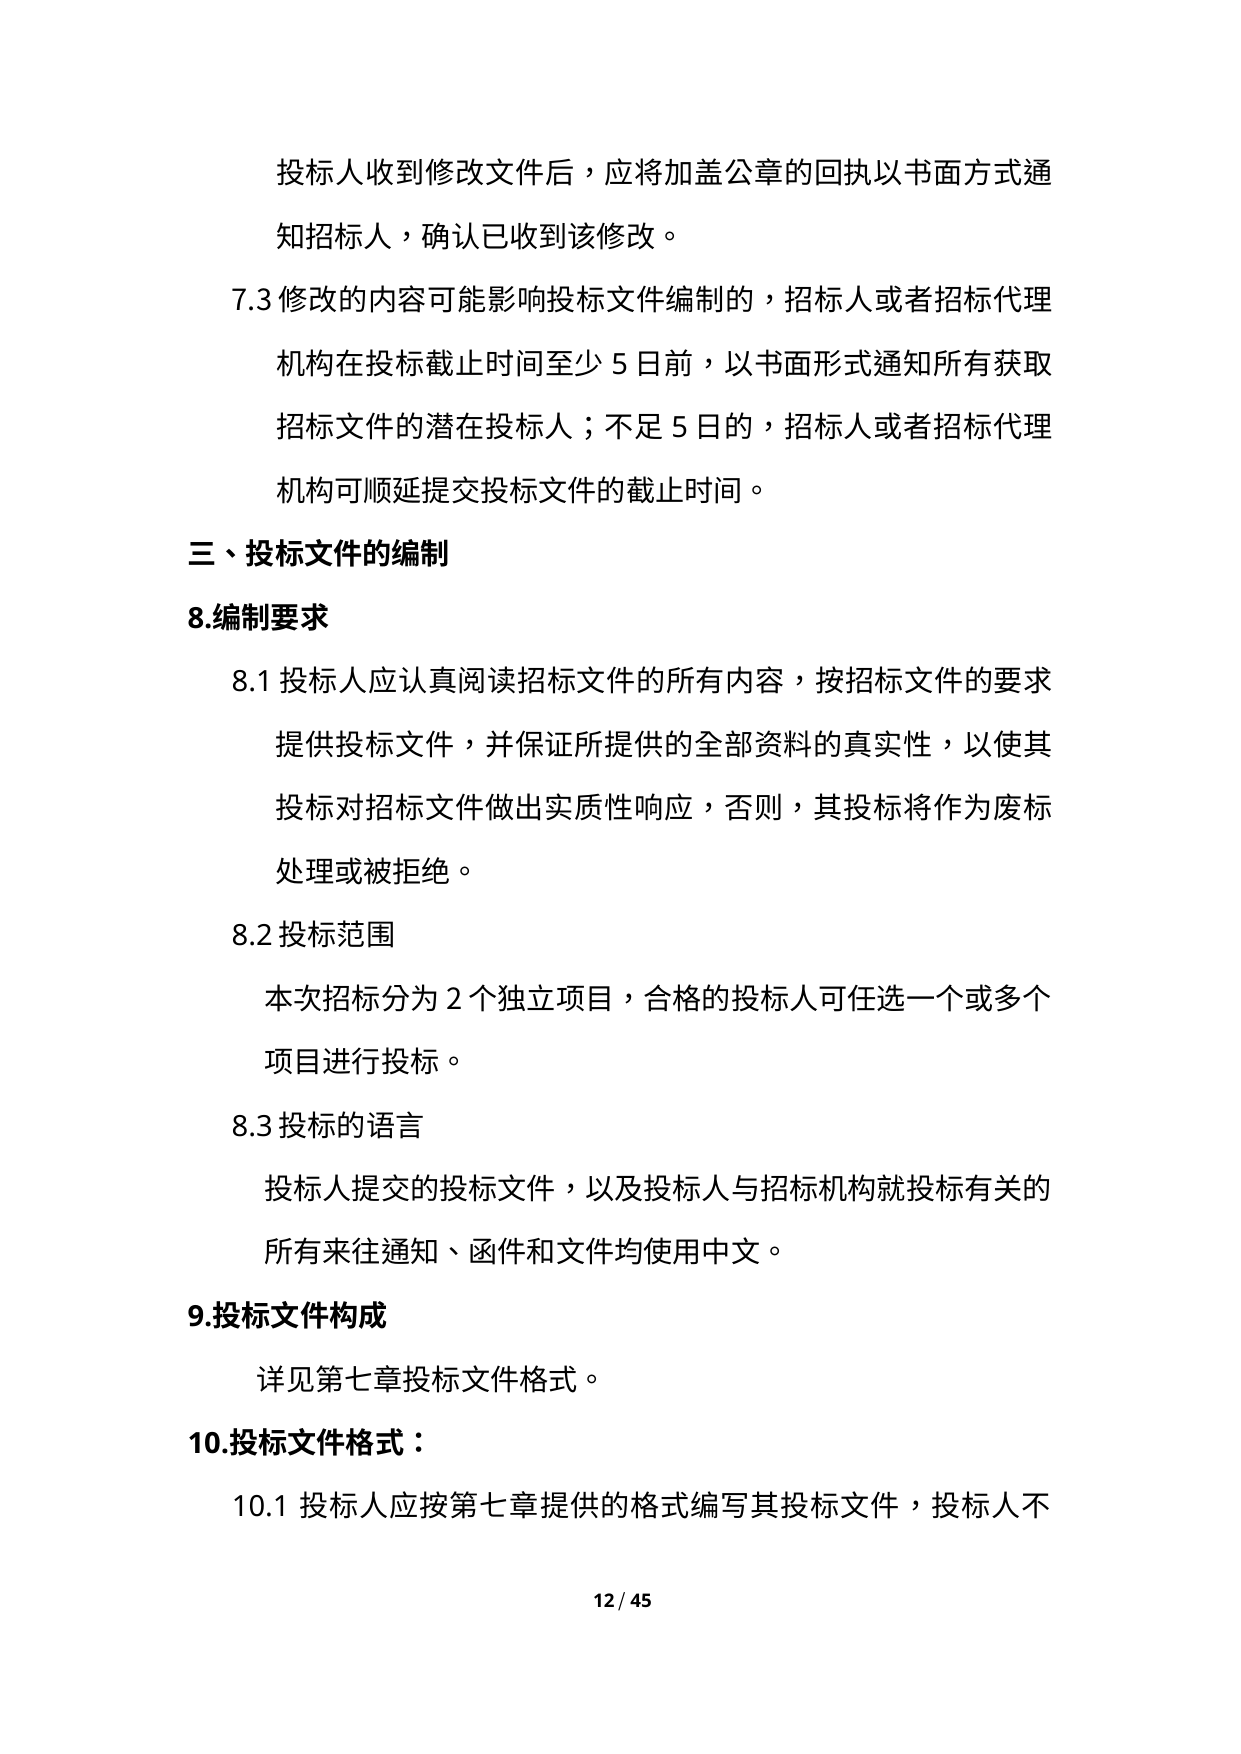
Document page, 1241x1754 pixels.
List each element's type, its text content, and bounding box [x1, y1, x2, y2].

text 投标人提交的投标文件，以及投标人与招标机构就投标有关的所有来往通知、函件和文件均使用中文。 [264, 1166, 1053, 1271]
text 8.编制要求 [187, 594, 1053, 637]
text 本次招标分为 2个独立项目，合格的投标人可任选一个或多个项目进行投标。 [264, 975, 1053, 1081]
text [232, 150, 1053, 256]
text 8.1投标人应认真阅读招标文件的所有内容，按招标文件的要求提供投标文件，并保证所提供的全部资料的真实性，以使其投标对招标文件做出实质性响应，否则，其投标将作为废标处理或被拒绝。 [231, 658, 1053, 891]
text 8.3投标的语言 [231, 1102, 1053, 1144]
text 详见第七章投标文件格式。 [257, 1356, 1053, 1398]
text 9.投标文件构成 [187, 1292, 1053, 1335]
text 8.2投标范围 [231, 912, 1053, 954]
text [232, 1483, 1053, 1525]
subtitle 三、投标文件的编制 [187, 531, 1053, 573]
text 7.3修改的内容可能影响投标文件编制的，招标人或者招标代理机构在投标截止时间至少5日前，以书面形式通知所有获取招标文件的潜在投标人；不足5日的，招标人或者招标代理机构可顺延提交投标文件的截止时间。 [232, 277, 1053, 510]
text 10.投标文件格式： [187, 1419, 1053, 1462]
